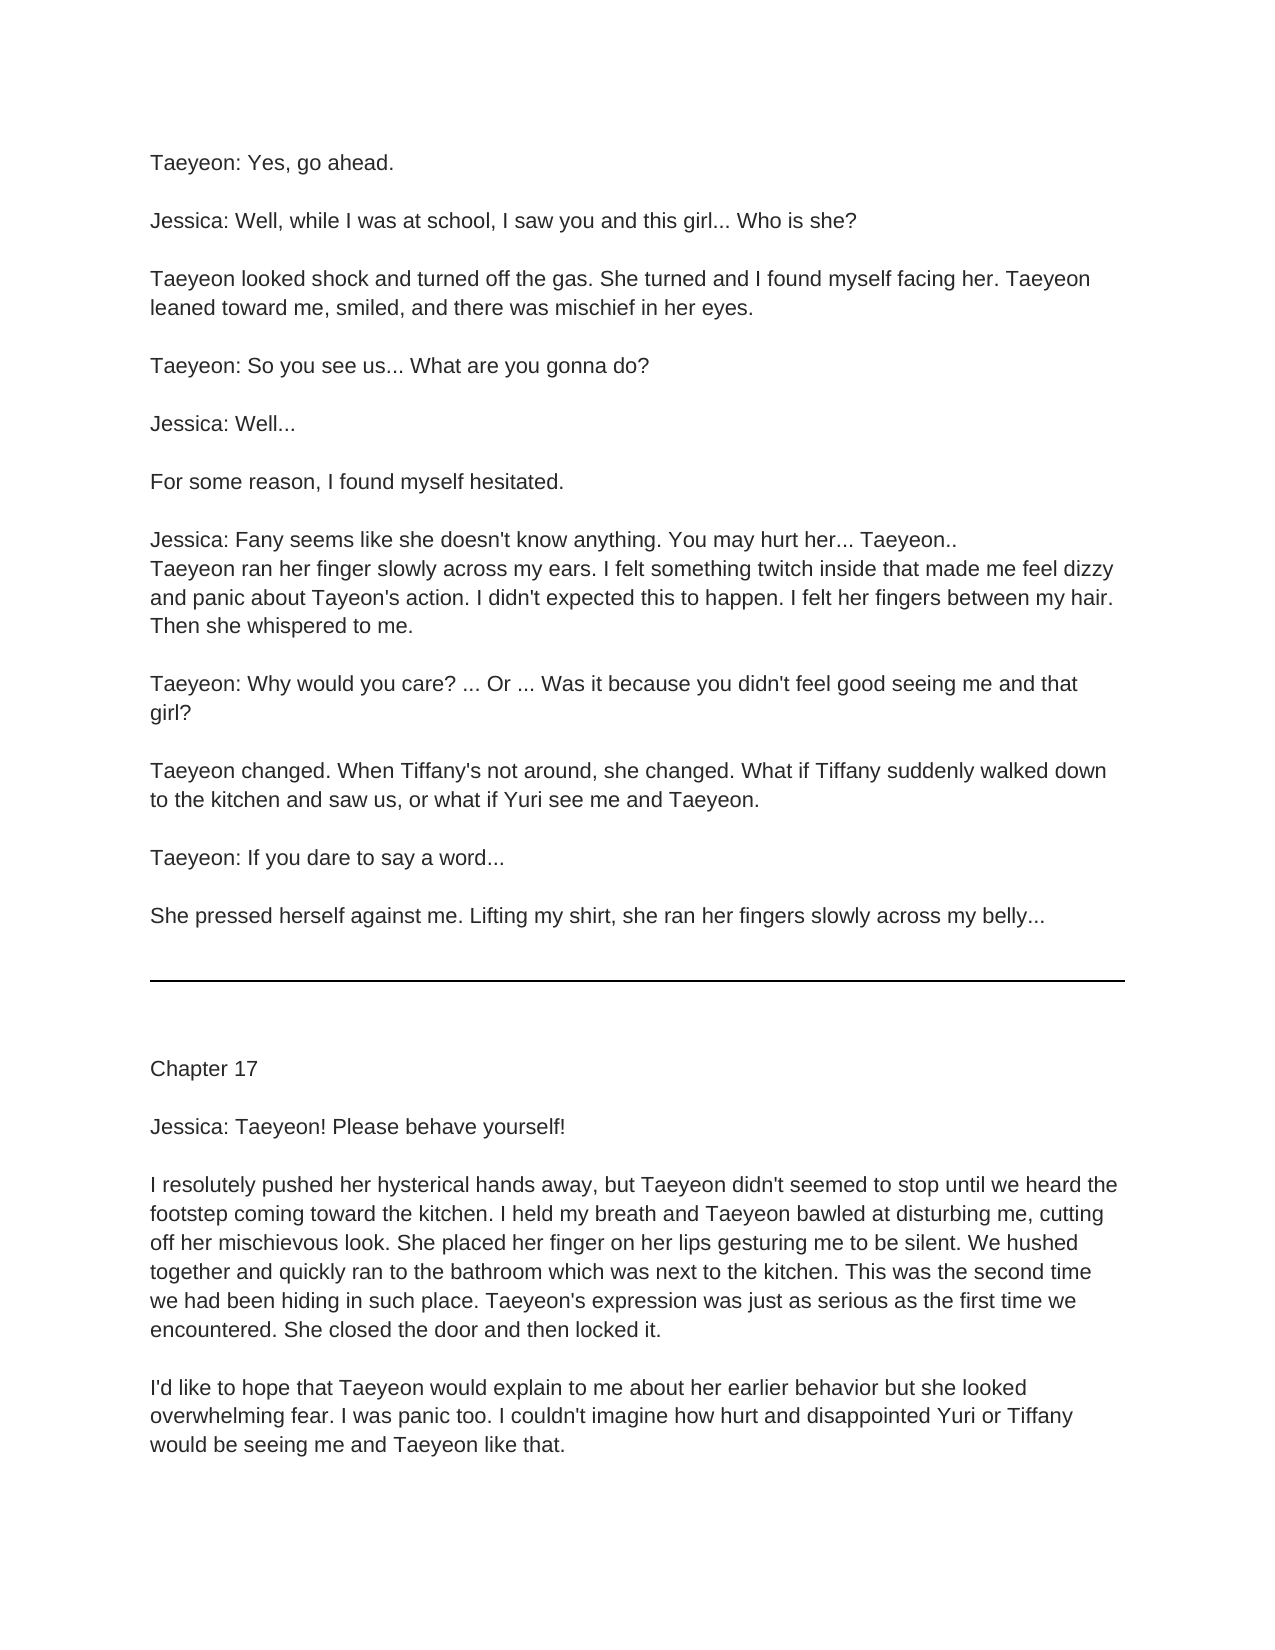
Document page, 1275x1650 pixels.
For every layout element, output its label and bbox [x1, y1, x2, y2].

text [150, 150, 1125, 928]
text [150, 1056, 1125, 1487]
